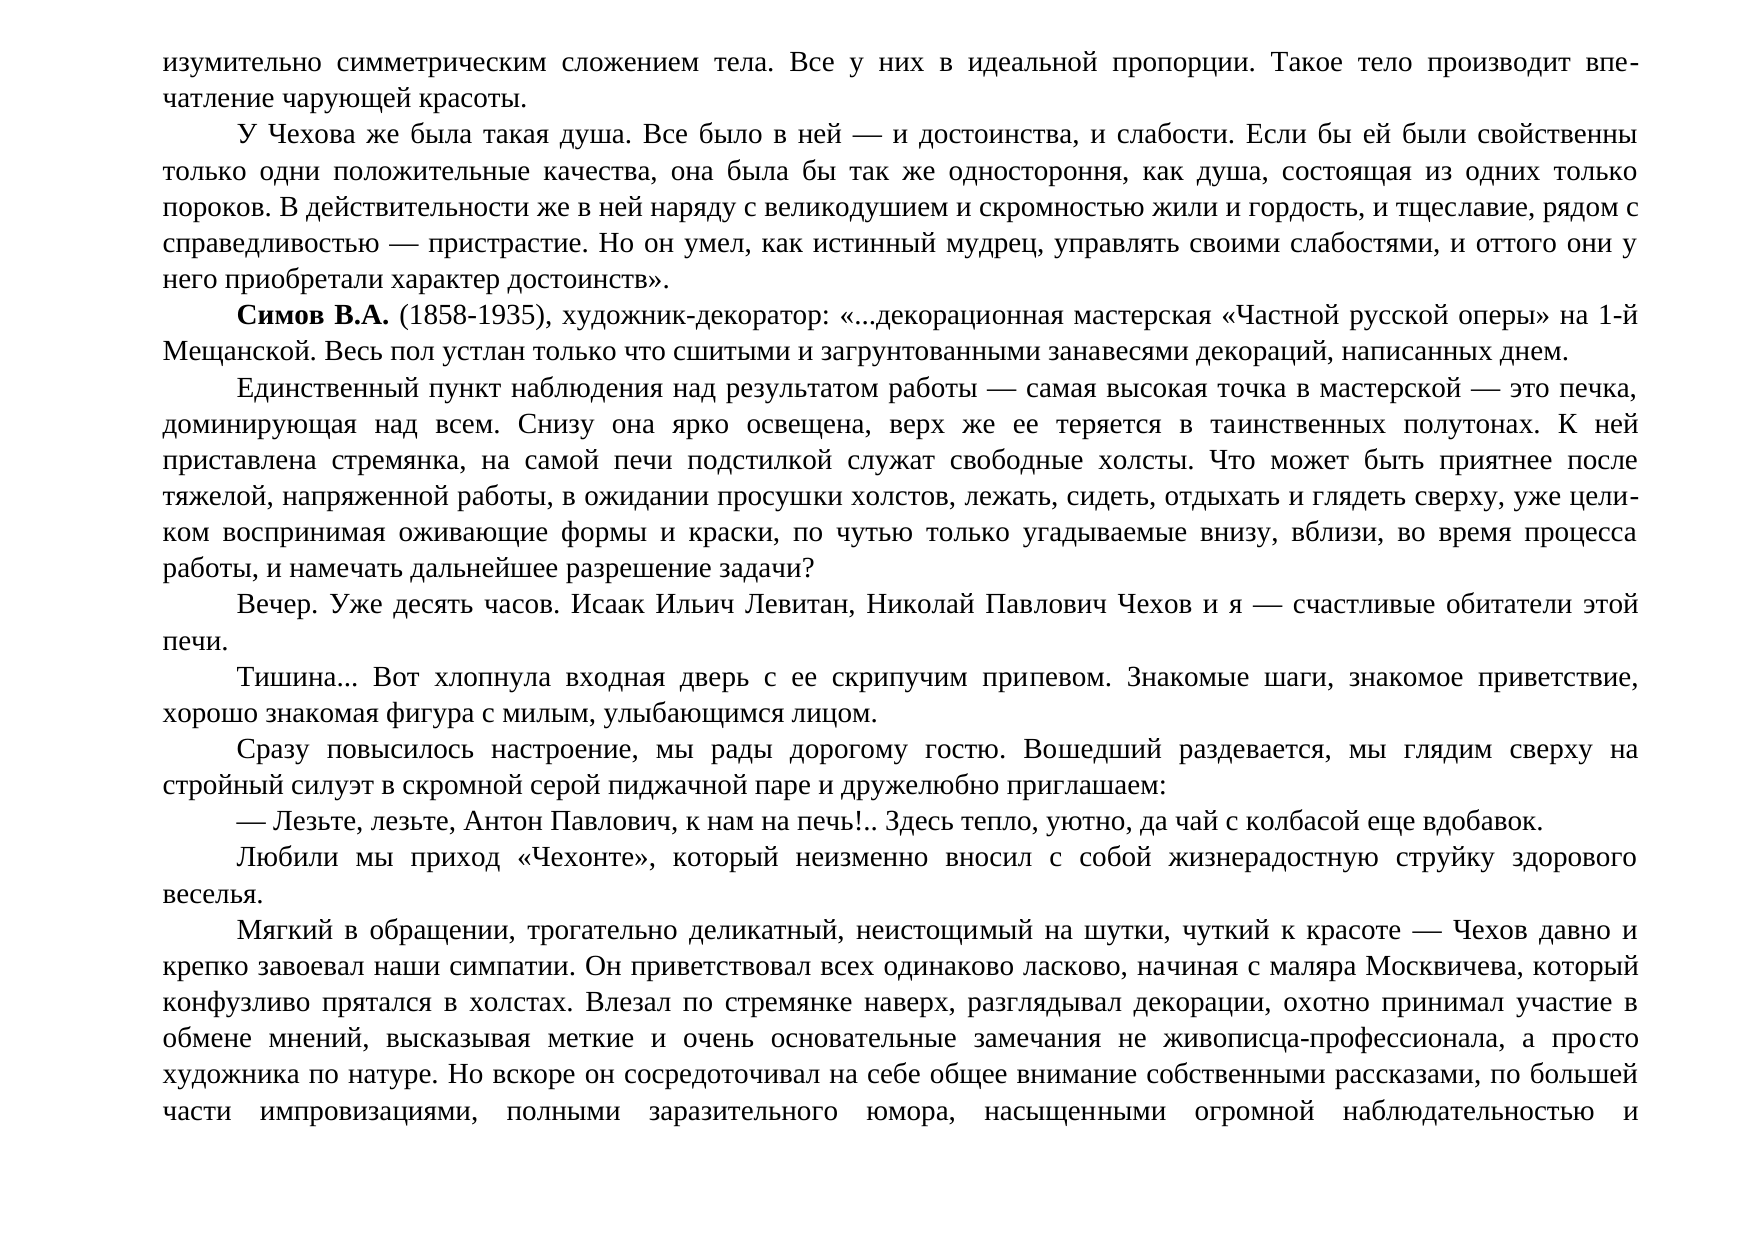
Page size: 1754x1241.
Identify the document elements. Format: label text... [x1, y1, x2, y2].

text У Чехова же была такая душа. Все было в ней — и достоинства, и слабости. Если бы ей были свойственны только одни положительные качества, она была бы так же одностороння, как душа, состоящая из одних только пороков. В действительности же в ней наряду с великодушием и скромностью жили и гордость, и тщеславие, рядом с справедливостью — пристрастие. Но он умел, как истинный мудрец, управлять своими слабостями, и оттого они у него приобретали характер достоинств». [162, 117, 1639, 295]
text Единственный пункт наблюдения над результатом работы — самая высокая точка в мастерской — это печка, доминирующая над всем. Снизу она ярко освещена, верх же ее теряется в таинственных полутонах. К ней приставлена стремянка, на самой печи подстилкой служат свободные холсты. Что может быть приятнее после тяжелой, напряженной работы, в ожидании просушки холстов, лежать, сидеть, отдыхать и глядеть сверху, уже целиком воспринимая оживающие формы и краски, по чутью только угадываемые внизу, вблизи, во время процесса работы, и намечать дальнейшее разрешение задачи? [162, 370, 1639, 584]
text Сразу повысилось настроение, мы рады дорогому гостю. Вошедший раздевается, мы глядим сверху на стройный силуэт в скромной серой пиджачной паре и дружелюбно приглашаем: [162, 731, 1639, 801]
text Вечер. Уже десять часов. Исаак Ильич Левитан, Николай Павлович Чехов и я — счастливые обитатели этой печи. [162, 587, 1639, 656]
text Любили мы приход «Чехонте», который неизменно вносил с собой жизнерадостную струйку здорового веселья. [162, 839, 1639, 909]
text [162, 44, 1639, 114]
text — Лезьте, лезьте, Антон Павлович, к нам на печь!.. Здесь тепло, уютно, да чай с колбасой еще вдобавок. [162, 803, 1639, 837]
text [162, 912, 1639, 1126]
text Тишина... Вот хлопнула входная дверь с ее скрипучим припевом. Знакомые шаги, знакомое приветствие, хорошо знакомая фигура с милым, улыбающимся лицом. [162, 659, 1639, 728]
text Симов В.А. (1858-1935), художник-декоратор: «...декорационная мастерская «Частной русской оперы» на 1-й Мещанской. Весь пол устлан только что сшитыми и загрунтованными занавесями декораций, написанных днем. [162, 297, 1639, 367]
